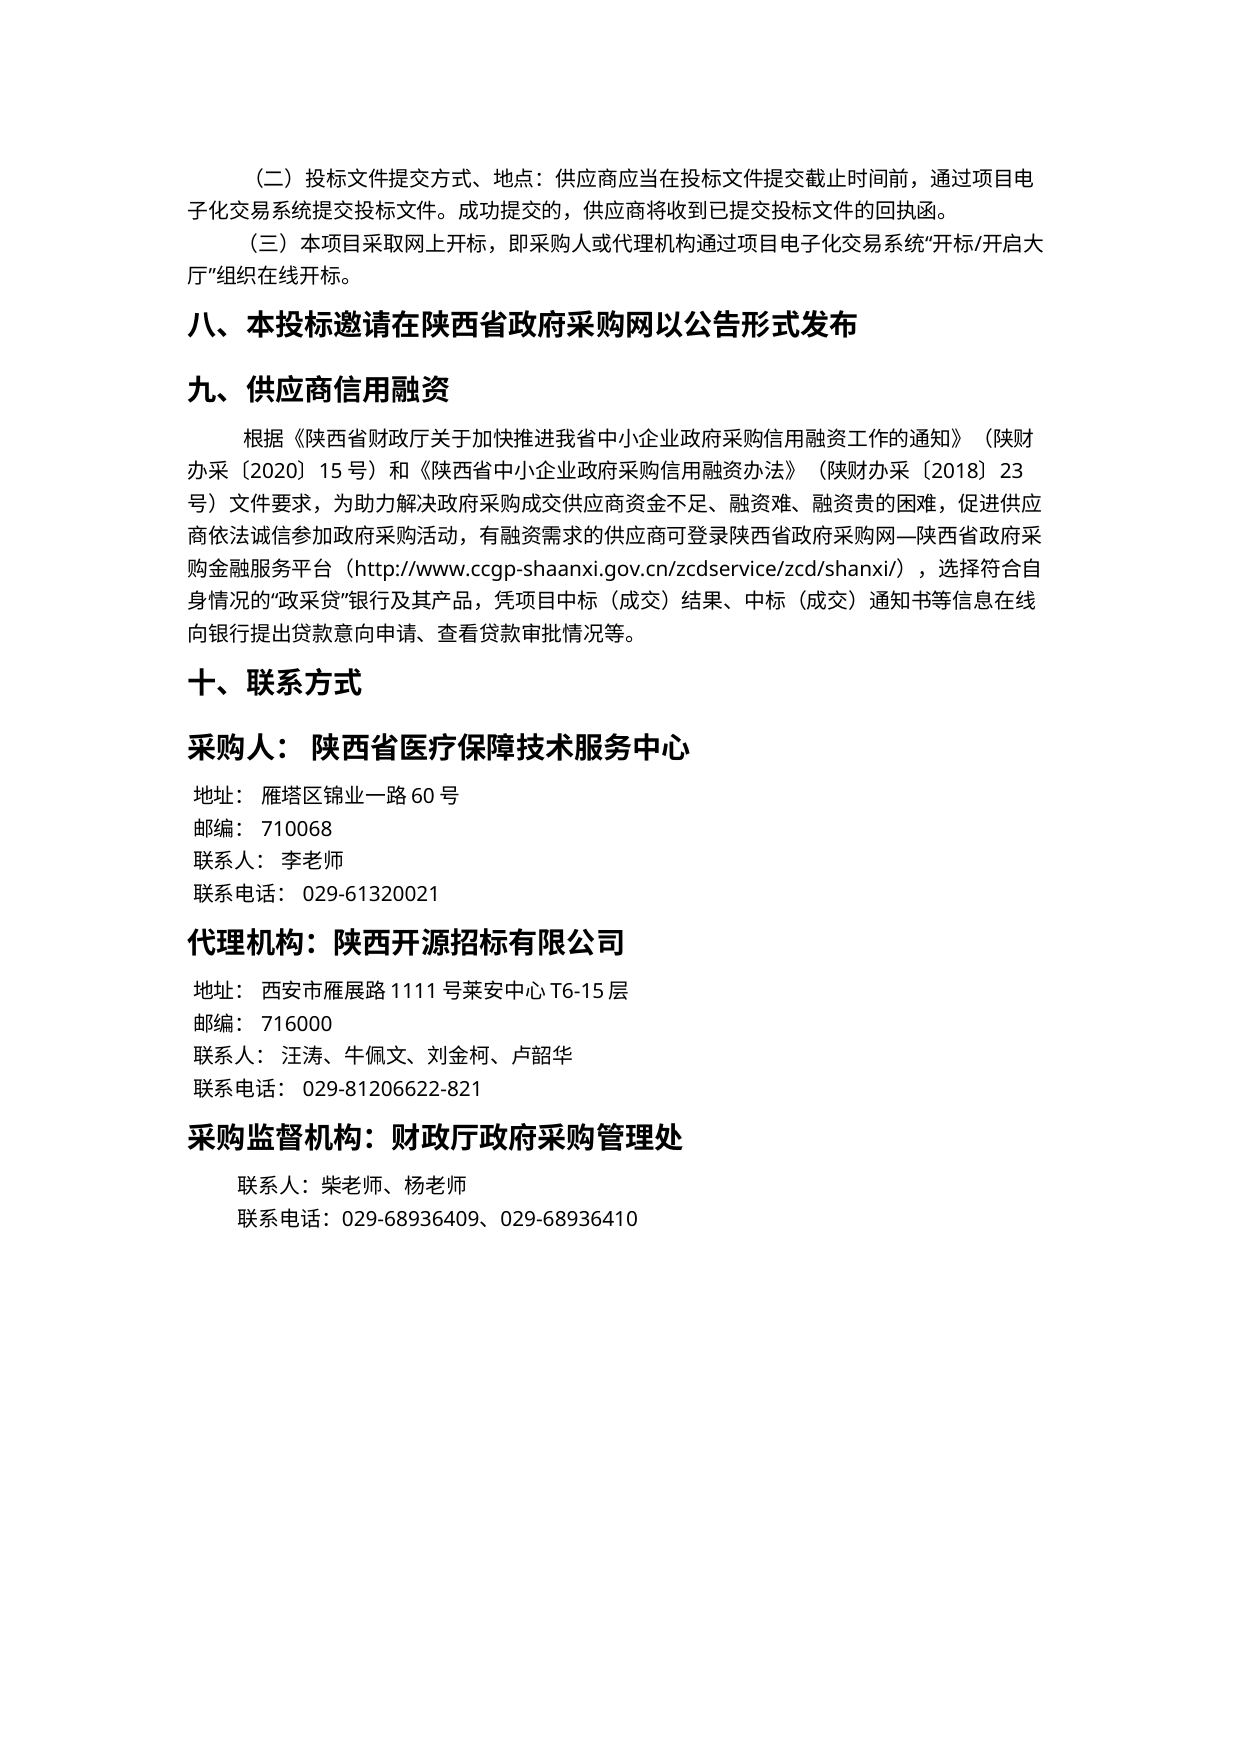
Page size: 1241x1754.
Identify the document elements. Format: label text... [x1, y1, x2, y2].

text 联系电话：029-68936409、029-68936410 [187, 1202, 1053, 1234]
text 代理机构：陕西开源招标有限公司 [187, 909, 1053, 974]
text （二）投标文件提交方式、地点：供应商应当在投标文件提交截止时间前，通过项目电子化交易系统提交投标文件。成功提交的，供应商将收到已提交投标文件的回执函。 [187, 162, 1053, 227]
text 根据《陕西省财政厅关于加快推进我省中小企业政府采购信用融资工作的通知》（陕财办采〔2020〕15 号）和《陕西省中小企业政府采购信用融资办法》（陕财办采〔2018〕23 号）文件要求，为助力解决政府采购成交供应商资金不足、融资难、融资贵的困难，促进供应商依法诚信参加政府采购活动，有融资需求的供应商可登录陕西省政府采购网—陕西省政府采购金融服务平台（http://www.ccgp-shaanxi.gov.cn/zcdservice/zcd/shanxi/），选择符合自身情况的“政采贷”银行及其产品，凭项目中标（成交）结果、中标（成交）通知书等信息在线向银行提出贷款意向申请、查看贷款审批情况等。 [187, 422, 1053, 649]
text 采购人： 陕西省医疗保障技术服务中心 [187, 714, 1053, 779]
text 联系电话： 029-81206622-821 [187, 1072, 1053, 1104]
text 联系人： 李老师 [187, 844, 1053, 877]
text 邮编： 710068 [187, 812, 1053, 844]
text 邮编： 716000 [187, 1007, 1053, 1039]
text （三）本项目采取网上开标，即采购人或代理机构通过项目电子化交易系统“开标/开启大厅”组织在线开标。 [187, 227, 1053, 292]
text 联系人：柴老师、杨老师 [187, 1169, 1053, 1202]
text 十、联系方式 [187, 649, 1053, 714]
text 联系电话： 029-61320021 [187, 877, 1053, 909]
text 八、本投标邀请在陕西省政府采购网以公告形式发布 [187, 292, 1053, 357]
text 地址： 西安市雁展路1111号莱安中心T6-15层 [187, 974, 1053, 1007]
text 联系人： 汪涛、牛佩文、刘金柯、卢韶华 [187, 1039, 1053, 1072]
text 九、供应商信用融资 [187, 357, 1053, 422]
text 采购监督机构：财政厅政府采购管理处 [187, 1104, 1053, 1169]
text 地址： 雁塔区锦业一路60号 [187, 779, 1053, 812]
